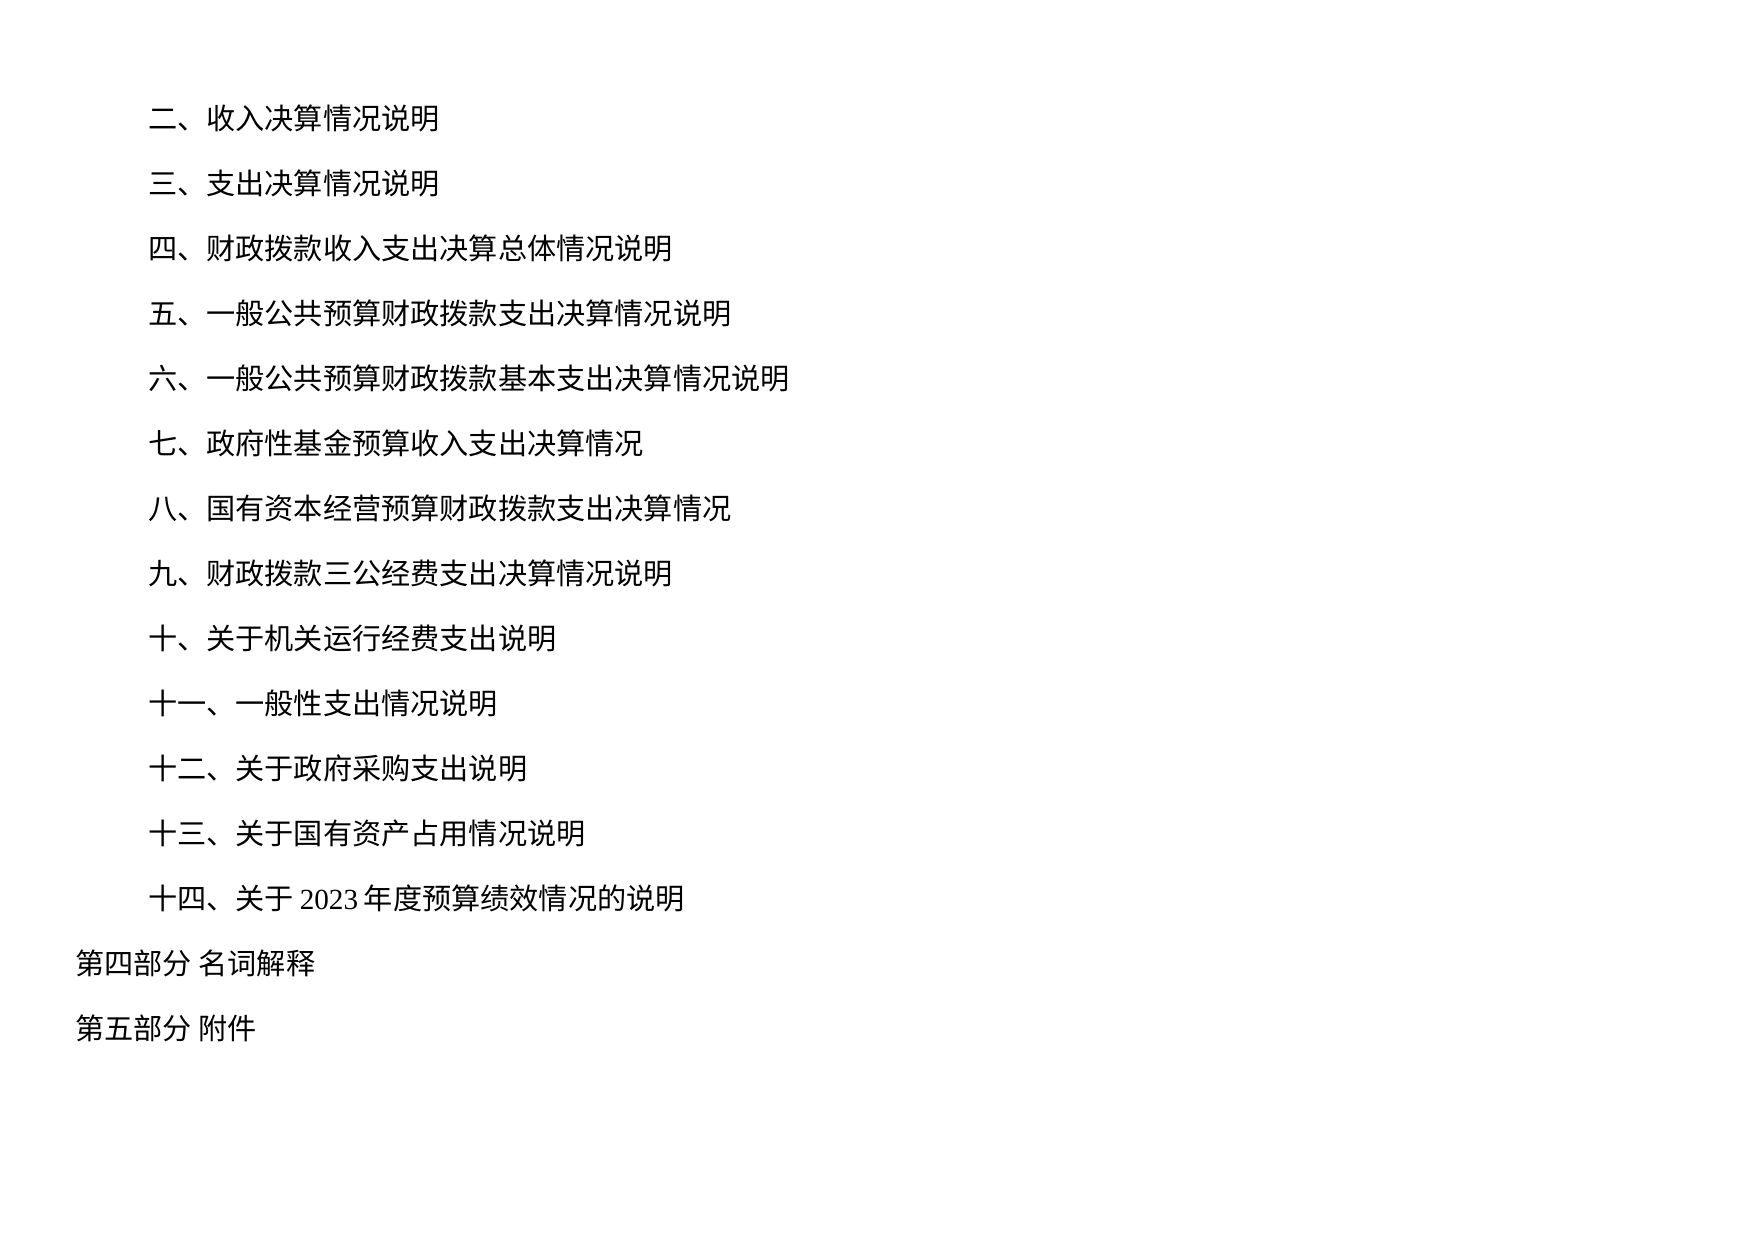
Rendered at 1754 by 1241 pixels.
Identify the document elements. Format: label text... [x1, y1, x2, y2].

text 二、收入决算情况说明 [75, 84, 1679, 149]
text 四、财政拨款收入支出决算总体情况说明 [75, 214, 1679, 279]
text 十三、关于国有资产占用情况说明 [75, 799, 1679, 864]
text 十四、关于2023年度预算绩效情况的说明 [75, 864, 1679, 929]
text 九、财政拨款三公经费支出决算情况说明 [75, 539, 1679, 604]
text 十、关于机关运行经费支出说明 [75, 604, 1679, 669]
text 七、政府性基金预算收入支出决算情况 [75, 409, 1679, 474]
text 八、国有资本经营预算财政拨款支出决算情况 [75, 474, 1679, 539]
text 第五部分 附件 [75, 994, 1679, 1059]
text 三、支出决算情况说明 [75, 149, 1679, 214]
text 第四部分 名词解释 [75, 929, 1679, 994]
text 六、一般公共预算财政拨款基本支出决算情况说明 [75, 344, 1679, 409]
text 十一、一般性支出情况说明 [75, 669, 1679, 734]
text 五、一般公共预算财政拨款支出决算情况说明 [75, 279, 1679, 344]
text 十二、关于政府采购支出说明 [75, 734, 1679, 799]
